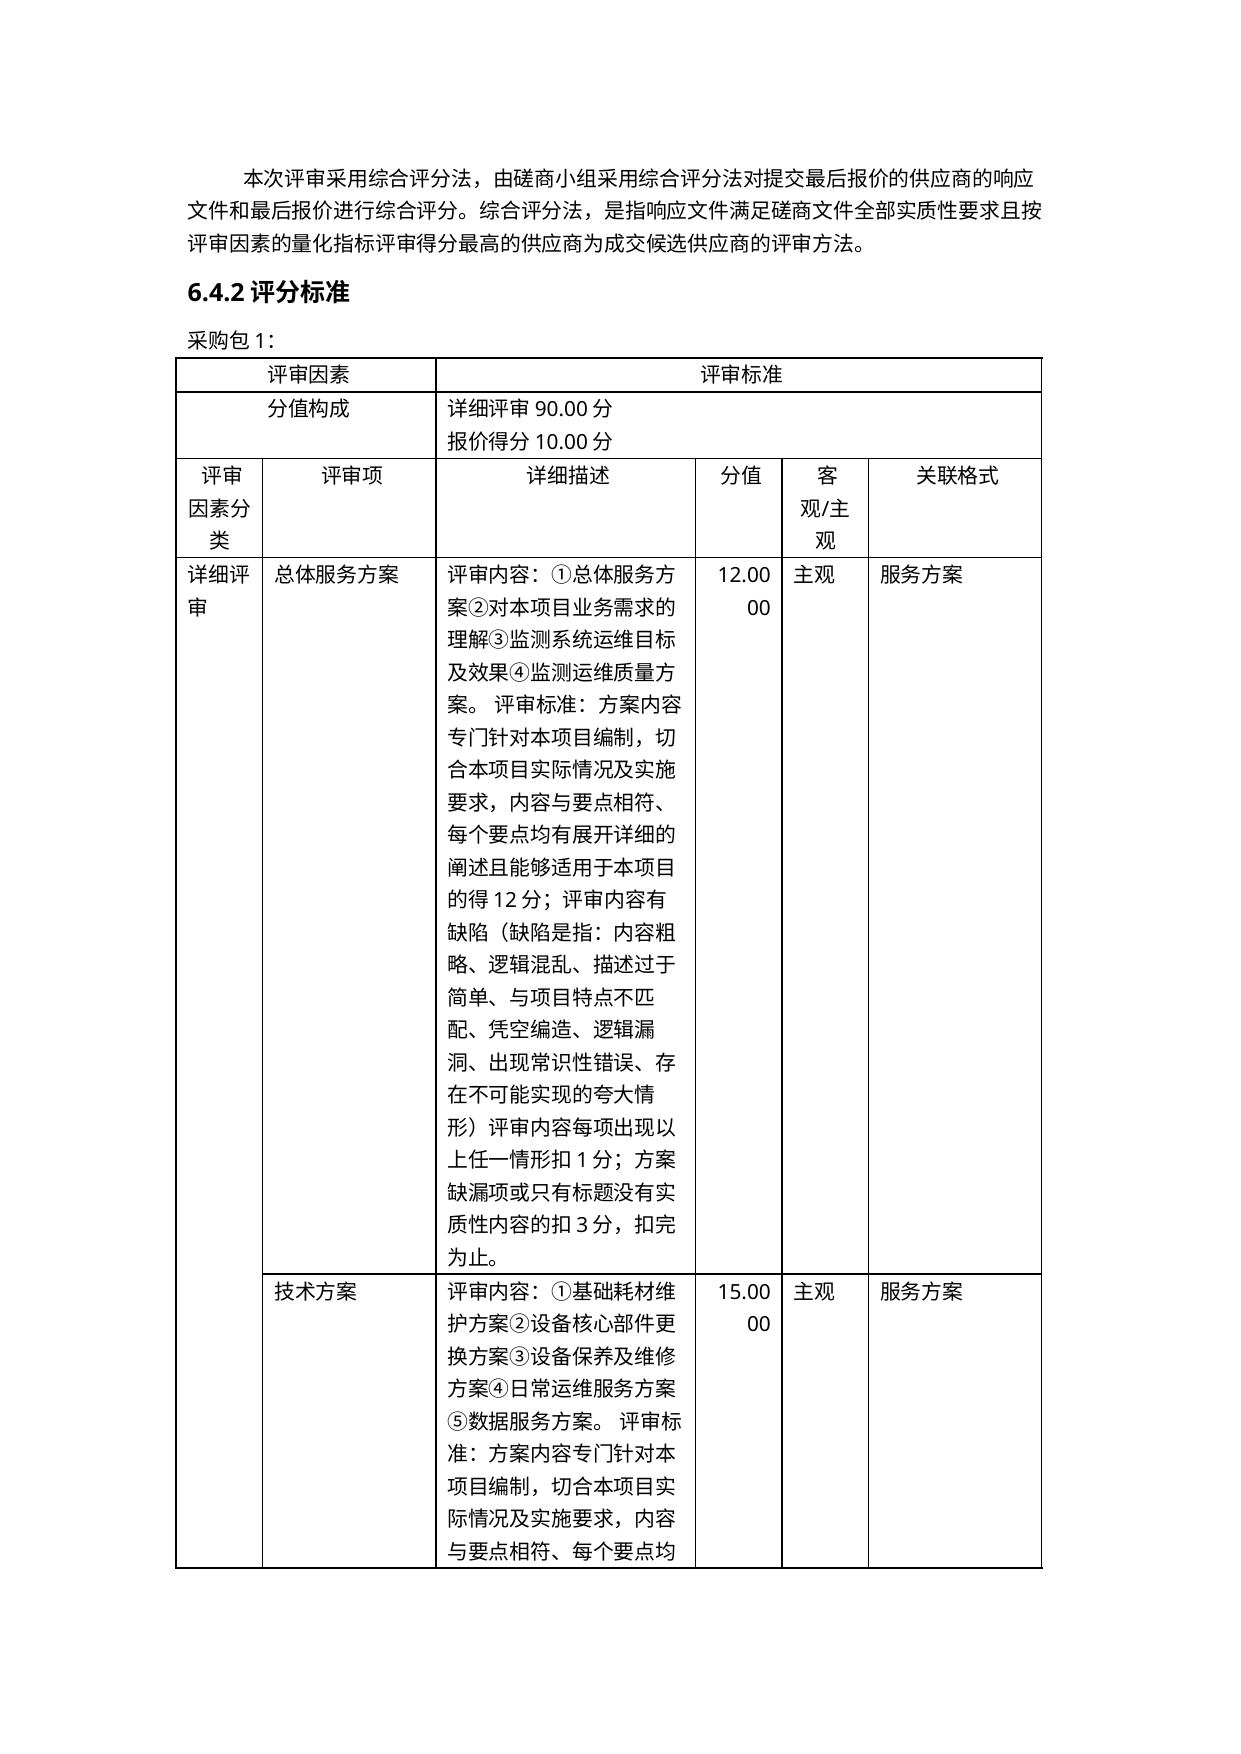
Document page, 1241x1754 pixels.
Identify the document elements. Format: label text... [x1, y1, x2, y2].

table_cell 12.0000 [696, 558, 781, 1273]
table_cell 详细评审90.00分 报价得分10.00分 [437, 393, 1041, 458]
text 本次评审采用综合评分法，由磋商小组采用综合评分法对提交最后报价的供应商的响应文件和最后报价进行综合评分。综合评分法，是指响应文件满足磋商文件全部实质性要求且按评审因素的量化指标评审得分最高的供应商为成交候选供应商的评审方法。 [187, 162, 1053, 259]
table_header 评审因素 [177, 359, 435, 391]
table_header 评审标准 [437, 359, 1041, 391]
text 6.4.2评分标准 [187, 259, 1053, 324]
table_cell 主观 [783, 558, 868, 1273]
table_cell 详细评审 [177, 558, 262, 1567]
table_cell 关联格式 [869, 459, 1041, 557]
table_cell 服务方案 [869, 558, 1041, 1273]
table_cell 客观/主观 [783, 459, 868, 557]
table_cell 评审项 [263, 459, 435, 557]
table_cell 总体服务方案 [263, 558, 435, 1273]
table_cell 分值构成 [177, 393, 435, 458]
table_cell 分值 [696, 459, 781, 557]
table_cell 技术方案 [263, 1275, 435, 1567]
text 采购包1： [187, 324, 1053, 357]
table_cell 服务方案 [869, 1275, 1041, 1567]
table_cell 评审因素分类 [177, 459, 262, 557]
table_cell 评审内容：①总体服务方案②对本项目业务需求的理解③监测系统运维目标及效果④监测运维质量方案。 评审标准：方案内容专门针对本项目编制，切合本项目实际情况及实施要求，内容与要点相符、每个要点均有展开详细的阐述且能够适用于本项目的得12分；评审内容有缺陷（缺陷是指：内容粗略、逻辑混乱、描述过于简单、与项目特点不匹配、凭空编造、逻辑漏洞、出现常识性错误、存在不可能实现的夸大情形）评审内容每项出现以上任一情形扣1分；方案缺漏项或只有标题没有实质性内容的扣3分，扣完为止。 [437, 558, 695, 1273]
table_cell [437, 1275, 695, 1567]
table_cell 详细描述 [437, 459, 695, 557]
table_cell 主观 [783, 1275, 868, 1567]
table_cell 15.0000 [696, 1275, 781, 1567]
